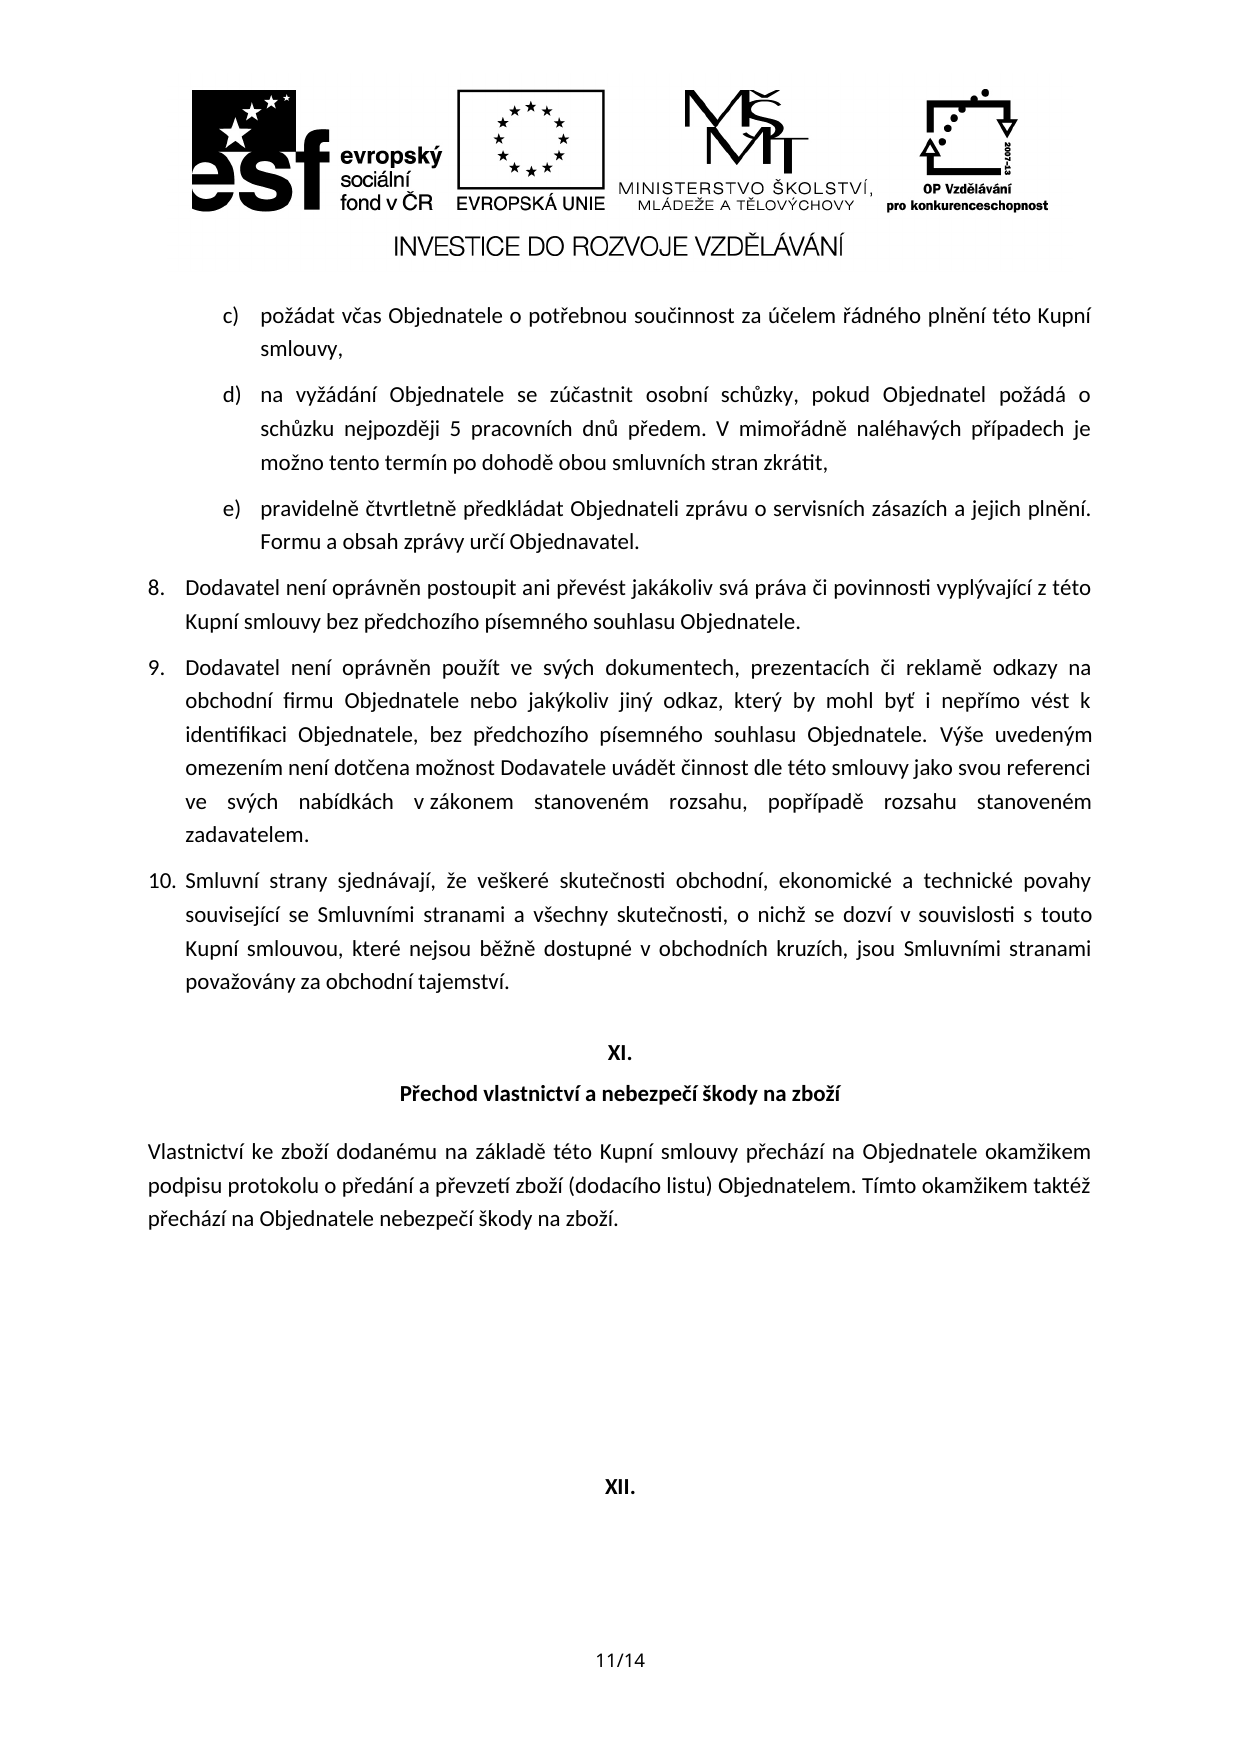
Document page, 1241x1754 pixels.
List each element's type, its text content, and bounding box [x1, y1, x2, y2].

list pravidelně čtvrtletně předkládat Objednateli zprávu o servisních zásazích a jejich plnění. Formu a obsah zprávy určí Objednavatel. [223, 494, 1093, 555]
list požádat včas Objednatele o potřebnou součinnost za účelem řádného plnění této Kupní smlouvy, [223, 301, 1093, 363]
text Smluvní strany sjednávají, že veškeré skutečnosti obchodní, ekonomické a technické povahy související se Smluvními stranami a všechny skutečnosti, o nichž se dozví v souvislosti s touto Kupní smlouvou, které nejsou běžně dostupné v obchodních kruzích, jsou Smluvními stranami považovány za obchodní tajemství. [148, 867, 1093, 995]
list XII. [148, 1472, 1093, 1500]
list na vyžádání Objednatele se zúčastnit osobní schůzky, pokud Objednatel požádá o schůzku nejpozději 5 pracovních dnů předem. V mimořádně naléhavých případech je možno tento termín po dohodě obou smluvních stran zkrátit, [223, 381, 1093, 476]
picture [167, 73, 1074, 272]
text Dodavatel není oprávněn postoupit ani převést jakákoliv svá práva či povinnosti vyplývající z této Kupní smlouvy bez předchozího písemného souhlasu Objednatele. [148, 573, 1093, 635]
text Přechod vlastnictví a nebezpečí škody na zboží [148, 1079, 1093, 1107]
text Dodavatel není oprávněn použít ve svých dokumentech, prezentacích či reklamě odkazy na obchodní firmu Objednatele nebo jakýkoliv jiný odkaz, který by mohl byť i nepřímo vést k identifikaci Objednatele, bez předchozího písemného souhlasu Objednatele. Výše uvedeným omezením není dotčena možnost Dodavatele uvádět činnost dle této smlouvy jako svou referenci ve svých nabídkách v zákonem stanoveném rozsahu, popřípadě rozsahu stanoveném zadavatelem. [148, 653, 1093, 849]
list XI. [148, 1038, 1093, 1066]
list Vlastnictví ke zboží dodanému na základě této Kupní smlouvy přechází na Objednatele okamžikem podpisu protokolu o předání a převzetí zboží (dodacího listu) Objednatelem. Tímto okamžikem taktéž přechází na Objednatele nebezpečí škody na zboží. [148, 1137, 1093, 1232]
